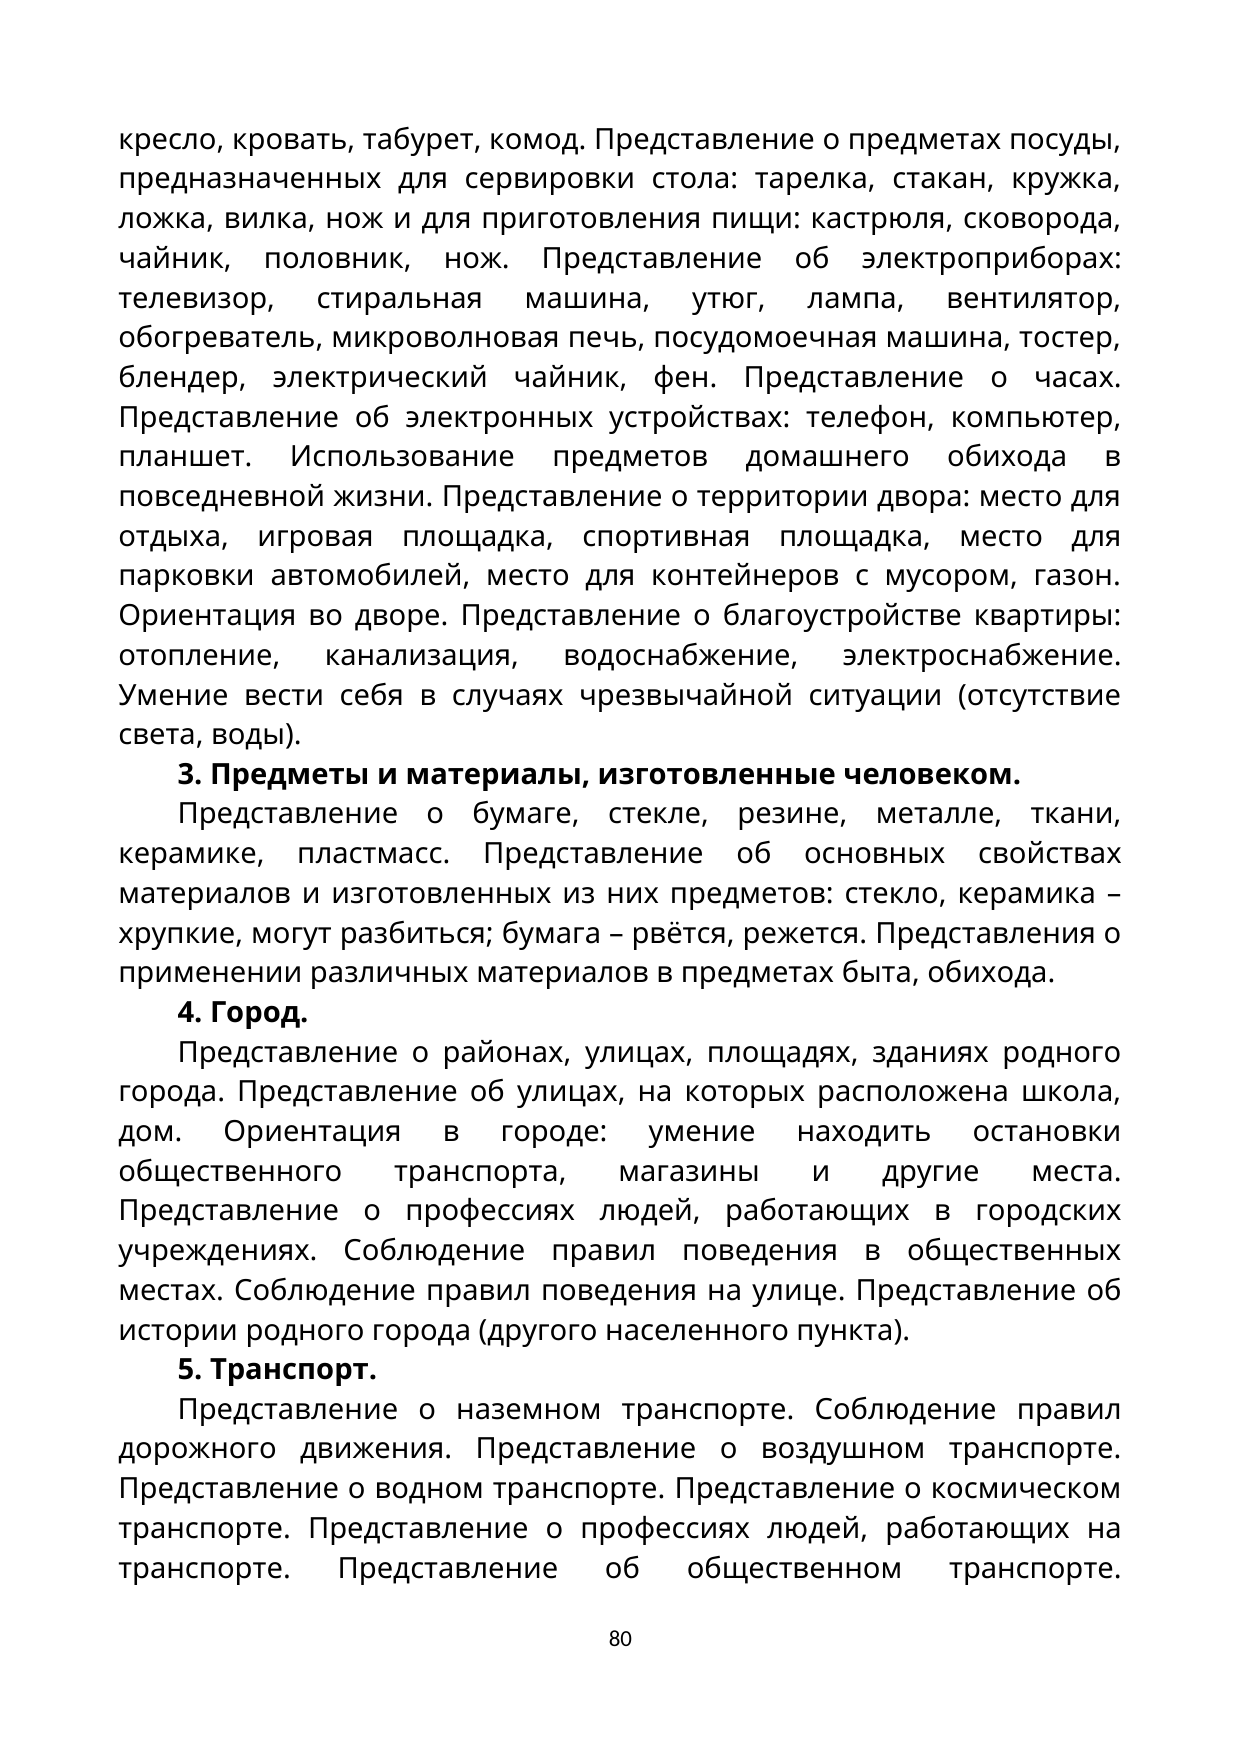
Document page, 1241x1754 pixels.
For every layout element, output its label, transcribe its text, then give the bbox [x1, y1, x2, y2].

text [118, 118, 1122, 753]
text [118, 1388, 1122, 1587]
text 5. Транспорт. [118, 1348, 1122, 1388]
text 3. Предметы и материалы, изготовленные человеком. [118, 753, 1122, 793]
text Представление о районах, улицах, площадях, зданиях родного города. Представление об улицах, на которых расположена школа, дом. Ориентация в городе: умение находить остановки общественного транспорта, магазины и другие места. Представление о профессиях людей, работающих в городских учреждениях. Соблюдение правил поведения в общественных местах. Соблюдение правил поведения на улице. Представление об истории родного города (другого населенного пункта). [118, 1031, 1122, 1348]
text Представление о бумаге, стекле, резине, металле, ткани, керамике, пластмасс. Представление об основных свойствах материалов и изготовленных из них предметов: стекло, керамика – хрупкие, могут разбиться; бумага – рвётся, режется. Представления о применении различных материалов в предметах быта, обихода. [118, 793, 1122, 991]
text 4. Город. [118, 991, 1122, 1031]
